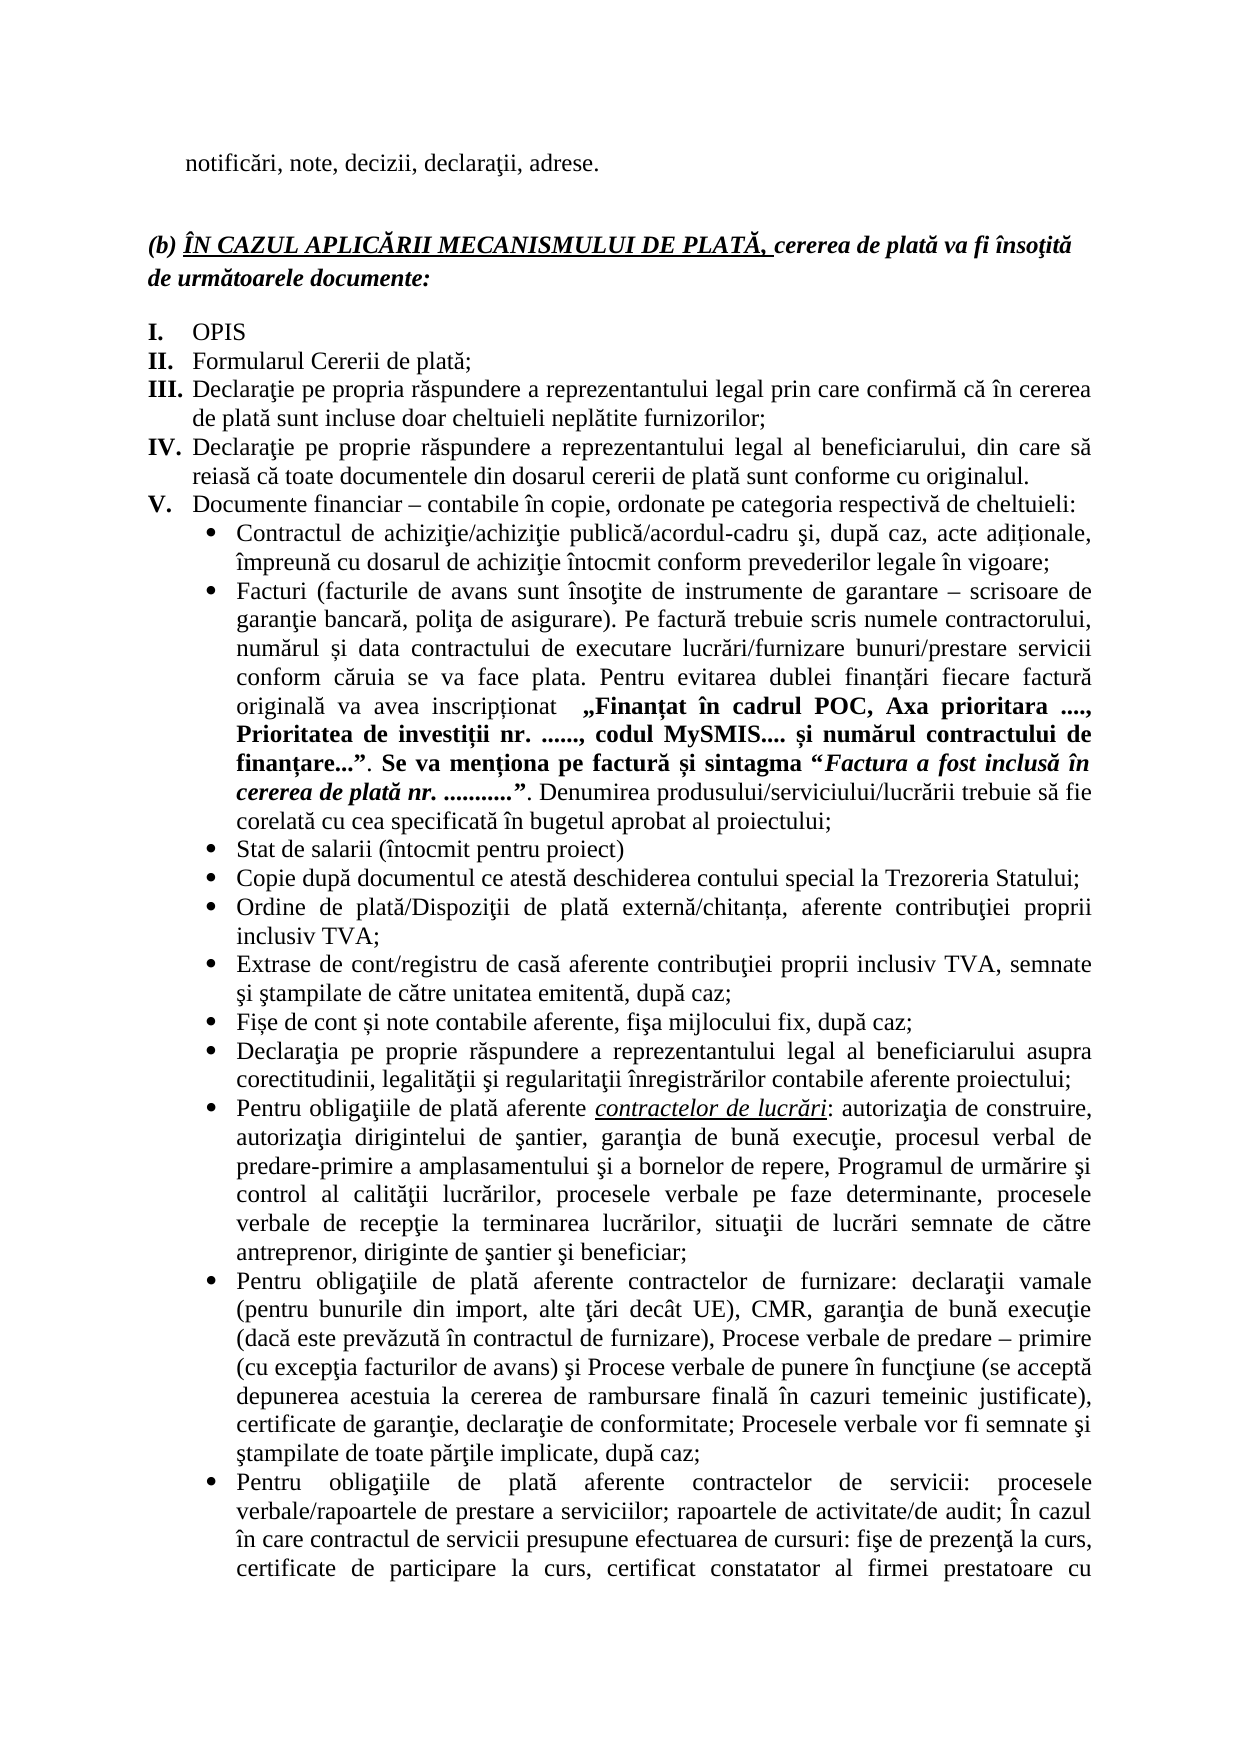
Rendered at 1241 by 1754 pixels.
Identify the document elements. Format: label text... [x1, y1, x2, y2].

text (b) ÎN CAZUL APLICĂRII MECANISMULUI DE PLATĂ, cererea de plată va fi însoţită de următoarele documente: [148, 230, 1093, 292]
list Declaraţie pe propria răspundere a reprezentantului legal prin care confirmă că în cererea de plată sunt incluse doar cheltuieli neplătite furnizorilor; [148, 374, 1093, 432]
list Facturi (facturile de avans sunt însoţite de instrumente de garantare – scrisoare de garanţie bancară, poliţa de asigurare). Pe factură trebuie scris numele contractorului, numărul și data contractului de executare lucrări/furnizare bunuri/prestare servicii conform căruia se va face plata. Pentru evitarea dublei finanțări fiecare factură originală va avea inscripționat „Finanțat în cadrul POC, Axa prioritara ...., Prioritatea de investiții nr. ......, codul MySMIS.... și numărul contractului de finanțare...”. Se va menționa pe factură și sintagma “Factura a fost inclusă în cererea de plată nr. ...........”. Denumirea produsului/serviciului/lucrării trebuie să fie corelată cu cea specificată în bugetul aprobat al proiectului; [207, 576, 1093, 834]
list Documente financiar – contabile în copie, ordonate pe categoria respectivă de cheltuieli: [148, 489, 1093, 518]
list Ordine de plată/Dispoziţii de plată externă/chitanța, aferente contribuţiei proprii inclusiv TVA; [207, 892, 1093, 949]
list Stat de salarii (întocmit pentru proiect) [207, 834, 1093, 863]
list Formularul Cererii de plată; [148, 346, 1093, 374]
list Contractul de achiziţie/achiziţie publică/acordul-cadru şi, după caz, acte adiționale, împreună cu dosarul de achiziţie întocmit conform prevederilor legale în vigoare; [207, 518, 1093, 576]
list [148, 148, 1093, 176]
list Pentru obligaţiile de plată aferente contractelor de lucrări: autorizaţia de construire, autorizaţia dirigintelui de şantier, garanţia de bună execuţie, procesul verbal de predare-primire a amplasamentului şi a bornelor de repere, Programul de urmărire şi control al calităţii lucrărilor, procesele verbale pe faze determinante, procesele verbale de recepţie la terminarea lucrărilor, situaţii de lucrări semnate de către antreprenor, diriginte de şantier şi beneficiar; [207, 1093, 1093, 1266]
list Pentru obligaţiile de plată aferente contractelor de furnizare: declaraţii vamale (pentru bunurile din import, alte ţări decât UE), CMR, garanţia de bună execuţie (dacă este prevăzută în contractul de furnizare), Procese verbale de predare – primire (cu excepţia facturilor de avans) şi Procese verbale de punere în funcţiune (se acceptă depunerea acestuia la cererea de rambursare finală în cazuri temeinic justificate), certificate de garanţie, declaraţie de conformitate; Procesele verbale vor fi semnate şi ştampilate de toate părţile implicate, după caz; [207, 1266, 1093, 1467]
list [207, 1467, 1093, 1582]
list Declaraţia pe proprie răspundere a reprezentantului legal al beneficiarului asupra corectitudinii, legalităţii şi regularitaţii înregistrărilor contabile aferente proiectului; [207, 1036, 1093, 1093]
list OPIS [148, 317, 1093, 346]
list Declaraţie pe proprie răspundere a reprezentantului legal al beneficiarului, din care să reiasă că toate documentele din dosarul cererii de plată sunt conforme cu originalul. [148, 432, 1093, 489]
list Extrase de cont/registru de casă aferente contribuţiei proprii inclusiv TVA, semnate şi ştampilate de către unitatea emitentă, după caz; [207, 949, 1093, 1007]
list Copie după documentul ce atestă deschiderea contului special la Trezoreria Statului; [207, 863, 1093, 892]
list Fișe de cont și note contabile aferente, fişa mijlocului fix, după caz; [207, 1007, 1093, 1036]
